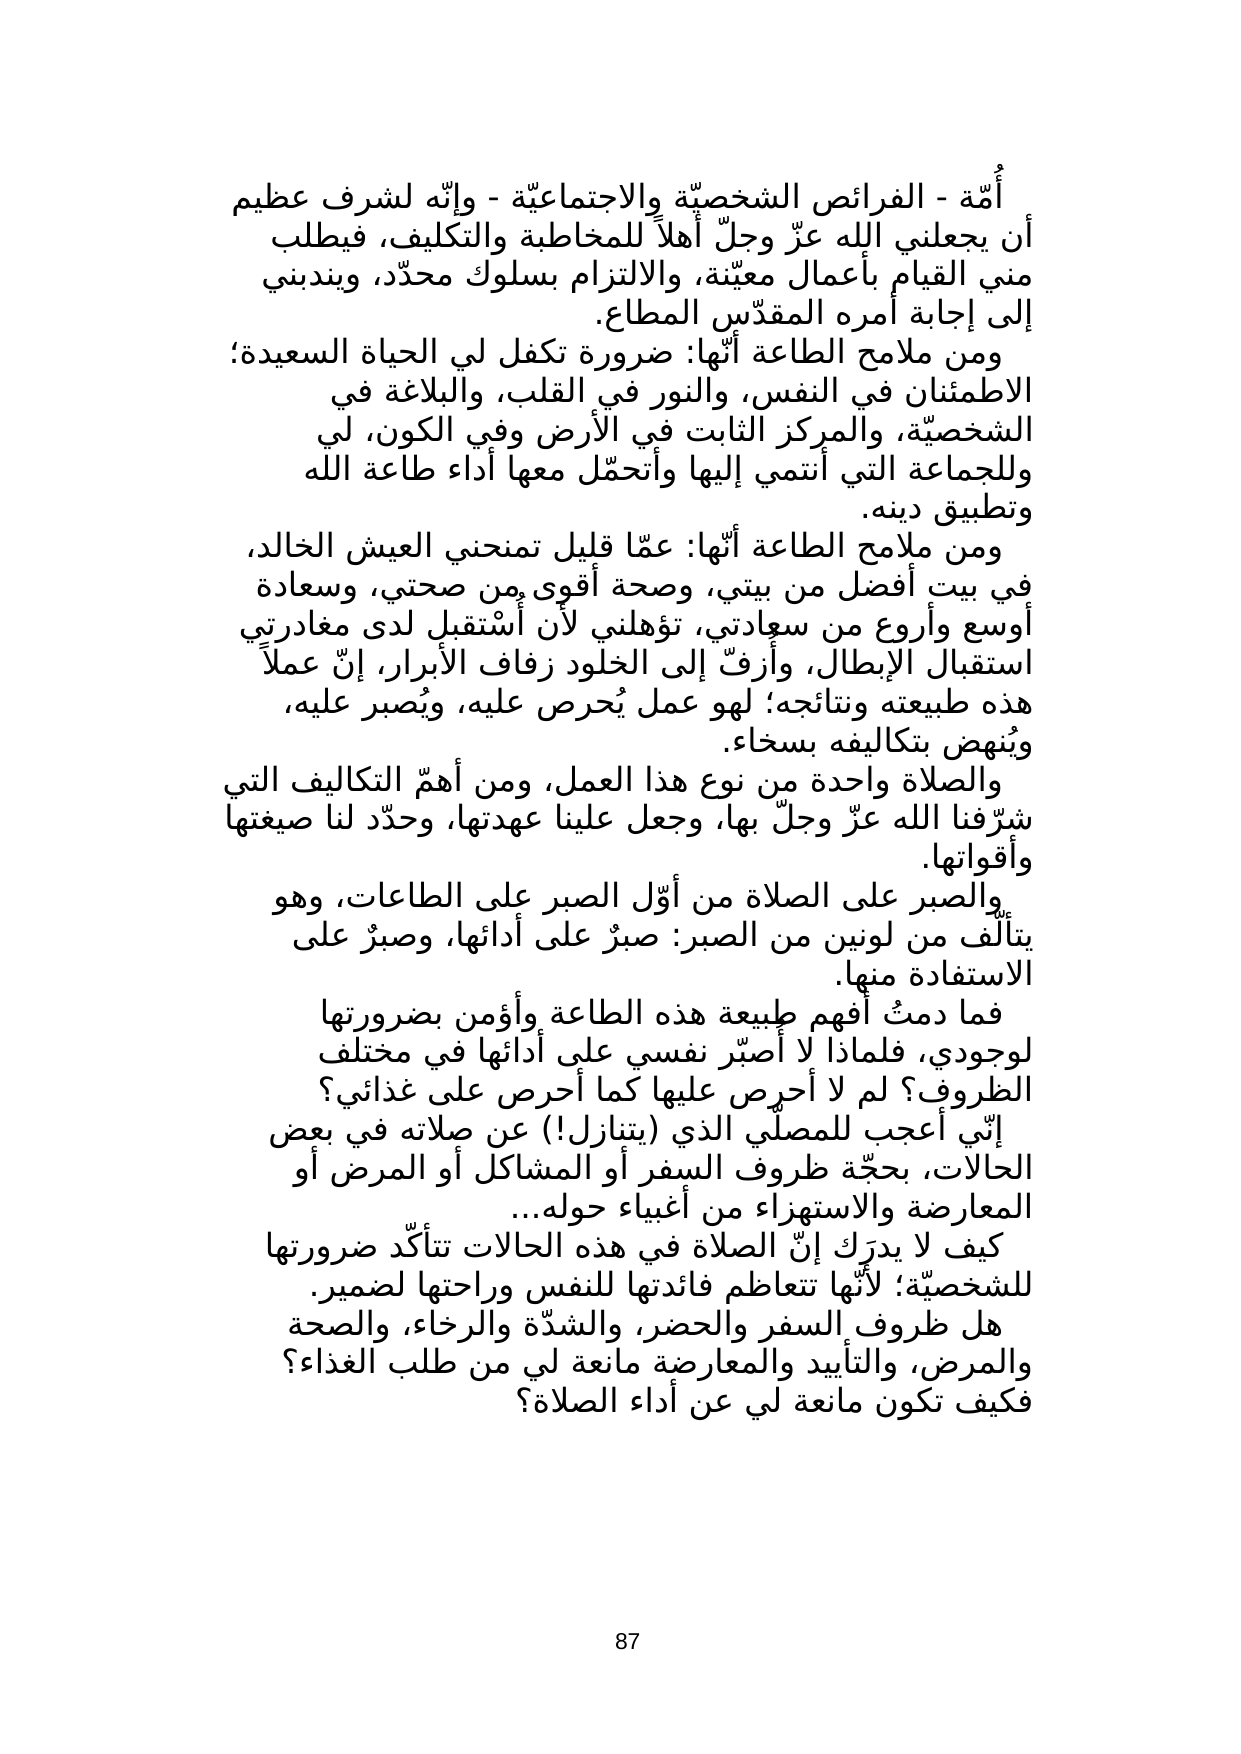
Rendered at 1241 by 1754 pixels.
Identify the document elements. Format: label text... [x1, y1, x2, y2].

text إنّي أعجب للمصلّي الذي (يتنازل!) عن صلاته في بعض الحالات، بحجّة ظروف السفر أو المشاكل أو المرض أو المعارضة والاستهزاء من أغبياء حوله... [222, 1110, 1033, 1226]
text هل ظروف السفر والحضر، والشدّة والرخاء، والصحة والمرض، والتأييد والمعارضة مانعة لي من طلب الغذاء؟ فكيف تكون مانعة لي عن أداء الصلاة؟ [222, 1304, 1033, 1421]
text كيف لا يدرَك إنّ الصلاة في هذه الحالات تتأكّد ضرورتها للشخصيّة؛ لأنّها تتعاظم فائدتها للنفس وراحتها لضمير. [222, 1226, 1033, 1304]
text ومن ملامح الطاعة أنّها: عمّا قليل تمنحني العيش الخالد، في بيت أفضل من بيتي، وصحة أقوى من صحتي، وسعادة أوسع وأروع من سعادتي، تؤهلني لأن أُسْتقبل لدى مغادرتي استقبال الإبطال، وأُزفّ إلى الخلود زفاف الأبرار، إنّ عملاً هذه طبيعته ونتائجه؛ لهو عمل يُحرص عليه، ويُصبر عليه، ويُنهض بتكاليفه بسخاء. [222, 527, 1033, 760]
text والصلاة واحدة من نوع هذا العمل، ومن أهمّ التكاليف التي شرّفنا الله عزّ وجلّ بها، وجعل علينا عهدتها، وحدّد لنا صيغتها وأقواتها. [222, 760, 1033, 877]
text والصبر على الصلاة من أوّل الصبر على الطاعات، وهو يتألّف من لونين من الصبر: صبرٌ على أدائها، وصبرٌ على الاستفادة منها. [222, 877, 1033, 993]
text أُمّة - الفرائص الشخصيّة والاجتماعيّة - وإنّه لشرف عظيم أن يجعلني الله عزّ وجلّ أهلاً للمخاطبة والتكليف، فيطلب مني القيام بأعمال معيّنة، والالتزام بسلوك محدّد، ويندبني إلى إجابة أمره المقدّس المطاع. [222, 177, 1033, 333]
text فما دمتُ أفهم طبيعة هذه الطاعة وأؤمن بضرورتها لوجودي، فلماذا لا أُصبّر نفسي على أدائها في مختلف الظروف؟ لم لا أحرص عليها كما أحرص على غذائي؟ [222, 993, 1033, 1110]
text ومن ملامح الطاعة أنّها: ضرورة تكفل لي الحياة السعيدة؛ الاطمئنان في النفس، والنور في القلب، والبلاغة في الشخصيّة، والمركز الثابت في الأرض وفي الكون، لي وللجماعة التي أنتمي إليها وأتحمّل معها أداء طاعة الله وتطبيق دينه. [222, 333, 1033, 527]
